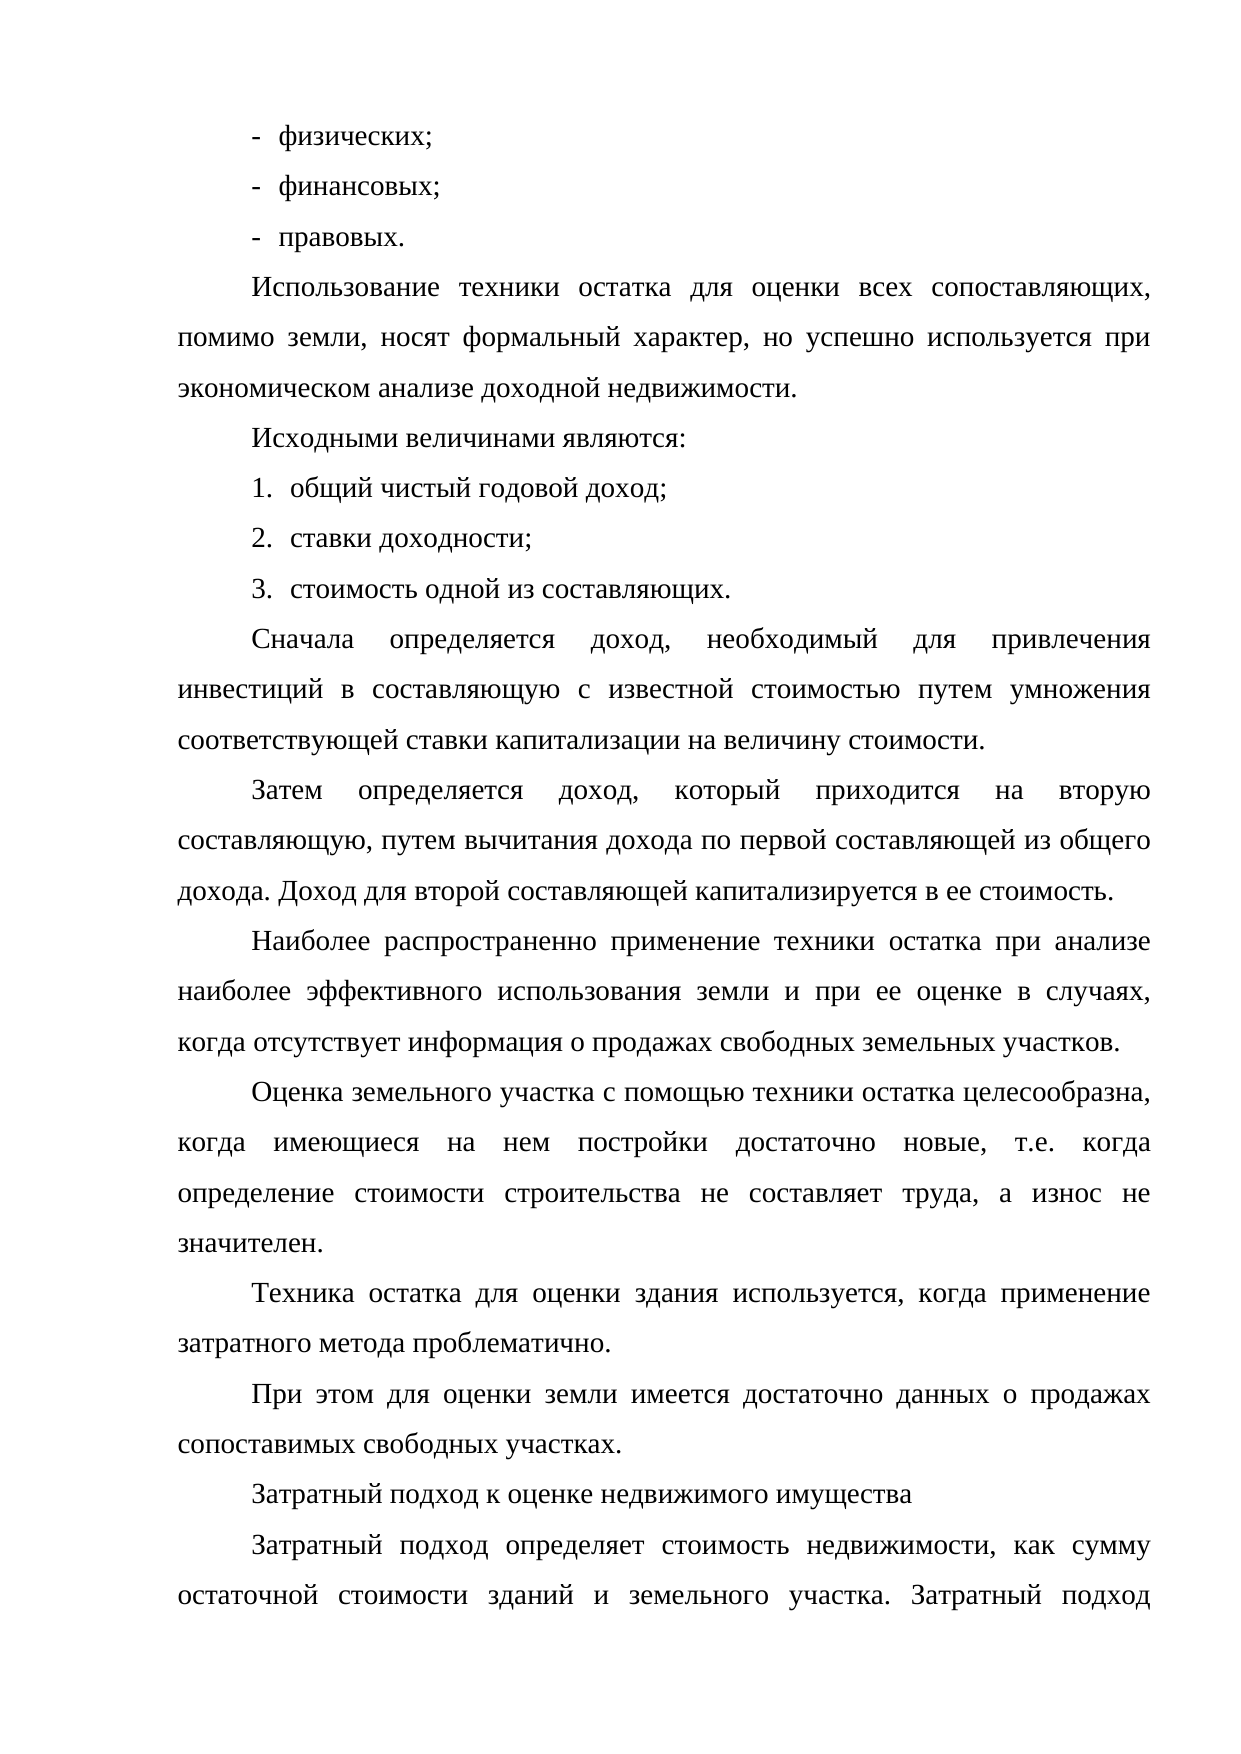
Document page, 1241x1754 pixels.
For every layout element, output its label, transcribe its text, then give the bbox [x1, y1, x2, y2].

text Оценка земельного участка с помощью техники остатка целесообразна, когда имеющиеся на нем постройки достаточно новые, т.е. когда определение стоимости строительства не составляет труда, а износ не значителен. [177, 1074, 1152, 1258]
text Затем определяется доход, который приходится на вторую составляющую, путем вычитания дохода по первой составляющей из общего дохода. Доход для второй составляющей капитализируется в ее стоимость. [177, 772, 1152, 906]
text Сначала определяется доход, необходимый для привлечения инвестиций в составляющую с известной стоимостью путем умножения соответствующей ставки капитализации на величину стоимости. [177, 621, 1152, 755]
list стоимость одной из составляющих. [177, 571, 1152, 604]
list правовых. [177, 219, 1152, 252]
list общий чистый годовой доход; [177, 470, 1152, 504]
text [177, 1527, 1152, 1611]
list физических; [177, 118, 1152, 152]
text Наиболее распространенно применение техники остатка при анализе наиболее эффективного использования земли и при ее оценке в случаях, когда отсутствует информация о продажах свободных земельных участков. [177, 923, 1152, 1057]
text Исходными величинами являются: [177, 420, 1152, 453]
list ставки доходности; [177, 521, 1152, 554]
text При этом для оценки земли имеется достаточно данных о продажах сопоставимых свободных участках. [177, 1376, 1152, 1460]
text Техника остатка для оценки здания используется, когда применение затратного метода проблематично. [177, 1275, 1152, 1359]
list финансовых; [177, 168, 1152, 202]
text Использование техники остатка для оценки всех сопоставляющих, помимо земли, носят формальный характер, но успешно используется при экономическом анализе доходной недвижимости. [177, 269, 1152, 403]
text Затратный подход к оценке недвижимого имущества [177, 1477, 1152, 1510]
